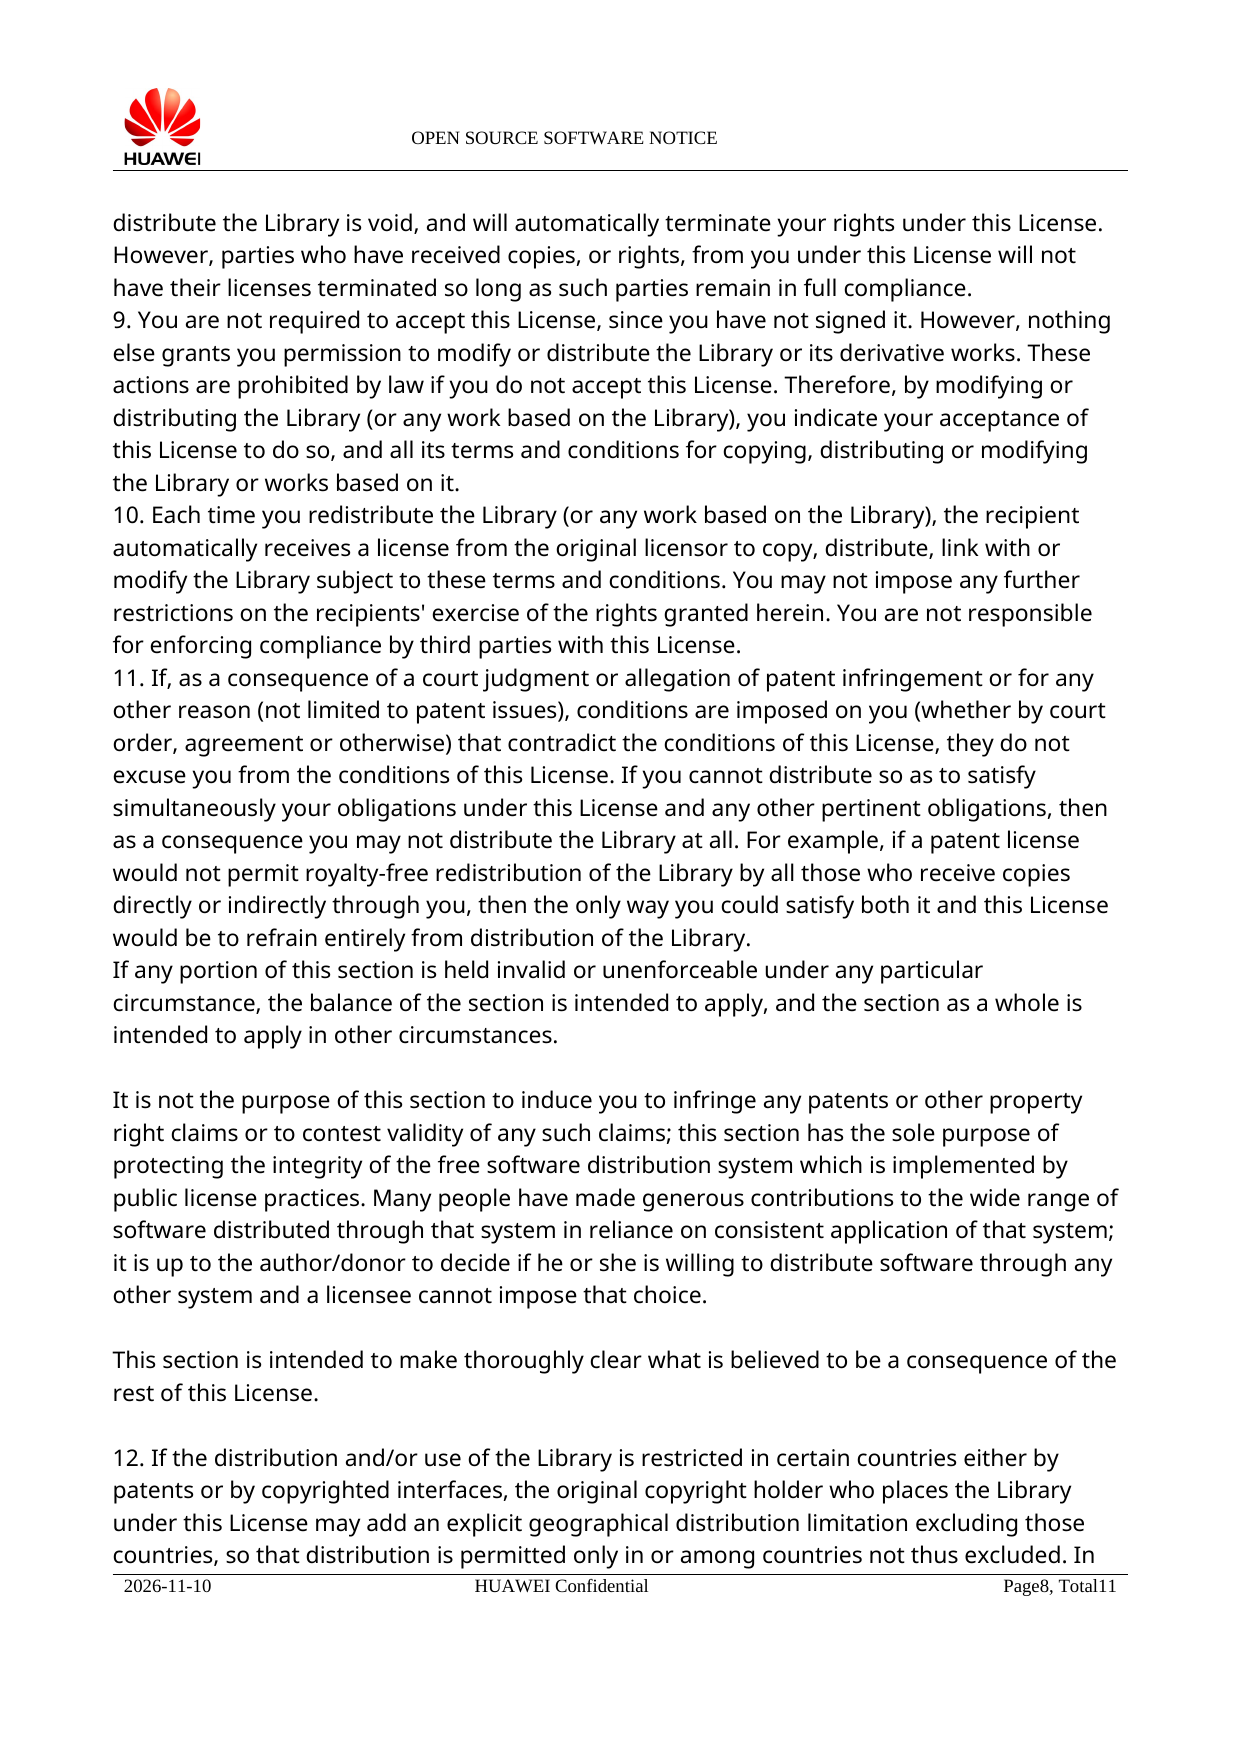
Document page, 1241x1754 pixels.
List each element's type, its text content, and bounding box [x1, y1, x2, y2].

text If any portion of this section is held invalid or unenforceable under any particular circumstance, the balance of the section is intended to apply, and the section as a whole is intended to apply in other circumstances. [112, 954, 1128, 1051]
text It is not the purpose of this section to induce you to infringe any patents or other property right claims or to contest validity of any such claims; this section has the sole purpose of protecting the integrity of the free software distribution system which is implemented by public license practices. Many people have made generous contributions to the wide range of software distributed through that system in reliance on consistent application of that system; it is up to the author/donor to decide if he or she is willing to distribute software through any other system and a licensee cannot impose that choice. [112, 1084, 1128, 1311]
text This section is intended to make thoroughly clear what is believed to be a consequence of the rest of this License. [112, 1344, 1128, 1409]
text 9. You are not required to accept this License, since you have not signed it. However, nothing else grants you permission to modify or distribute the Library or its derivative works. These actions are prohibited by law if you do not accept this License. Therefore, by modifying or distributing the Library (or any work based on the Library), you indicate your acceptance of this License to do so, and all its terms and conditions for copying, distributing or modifying the Library or works based on it. [112, 304, 1128, 499]
text 11. If, as a consequence of a court judgment or allegation of patent infringement or for any other reason (not limited to patent issues), conditions are imposed on you (whether by court order, agreement or otherwise) that contradict the conditions of this License, they do not excuse you from the conditions of this License. If you cannot distribute so as to satisfy simultaneously your obligations under this License and any other pertinent obligations, then as a consequence you may not distribute the Library at all. For example, if a patent license would not permit royalty-free redistribution of the Library by all those who receive copies directly or indirectly through you, then the only way you could satisfy both it and this License would be to refrain entirely from distribution of the Library. [112, 661, 1128, 954]
text 10. Each time you redistribute the Library (or any work based on the Library), the recipient automatically receives a license from the original licensor to copy, distribute, link with or modify the Library subject to these terms and conditions. You may not impose any further restrictions on the recipients' exercise of the rights granted herein. You are not responsible for enforcing compliance by third parties with this License. [112, 499, 1128, 661]
picture [124, 88, 201, 165]
